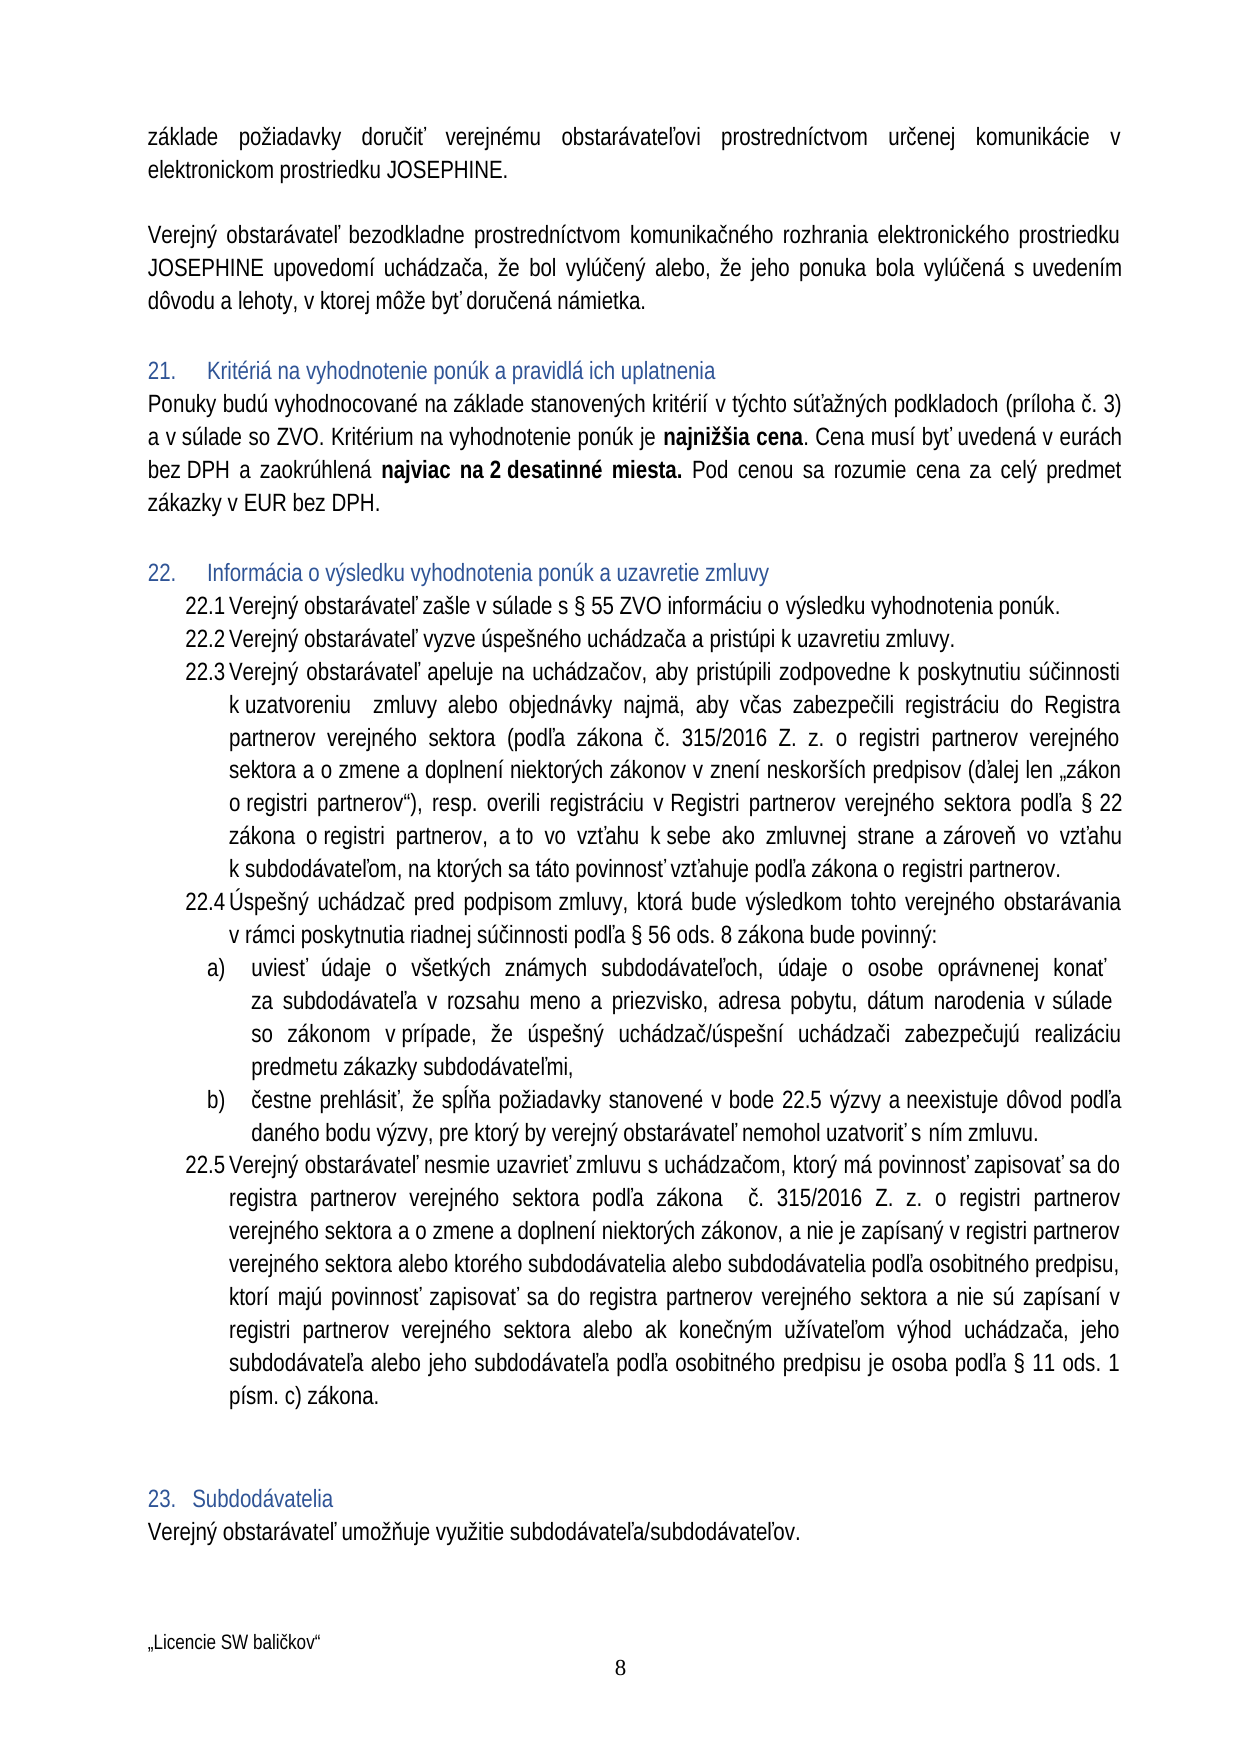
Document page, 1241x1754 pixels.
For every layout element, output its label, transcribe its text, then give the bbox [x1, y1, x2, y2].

list čestne prehlásiť, že spĺňa požiadavky stanovené v bode 22.5 výzvy a neexistuje dôvod podľa daného bodu výzvy, pre ktorý by verejný obstarávateľ nemohol uzatvoriť s ním zmluvu. [207, 1085, 1122, 1146]
list Verejný obstarávateľ nesmie uzavrieť zmluvu s uchádzačom, ktorý má povinnosť zapisovať sa do registra partnerov verejného sektora podľa zákona č. 315/2016 Z. z. o registri partnerov verejného sektora a o zmene a doplnení niektorých zákonov, a nie je zapísaný v registri partnerov verejného sektora alebo ktorého subdodávatelia alebo subdodávatelia podľa osobitného predpisu, ktorí majú povinnosť zapisovať sa do registra partnerov verejného sektora a nie sú zapísaní v registri partnerov verejného sektora alebo ak konečným užívateľom výhod uchádzača, jeho subdodávateľa alebo jeho subdodávateľa podľa osobitného predpisu je osoba podľa § 11 ods. 1 písm. c) zákona. [185, 1151, 1122, 1409]
subtitle Kritériá na vyhodnotenie ponúk a pravidlá ich uplatnenia [148, 356, 1122, 385]
list Verejný obstarávateľ vyzve úspešného uchádzača a pristúpi k uzavretiu zmluvy. [185, 624, 1122, 652]
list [148, 122, 1122, 183]
list Úspešný uchádzač pred podpisom zmluvy, ktorá bude výsledkom tohto verejného obstarávania v rámci poskytnutia riadnej súčinnosti podľa § 56 ods. 8 zákona bude povinný: [185, 887, 1122, 949]
list uviesť údaje o všetkých známych subdodávateľoch, údaje o osobe oprávnenej konať za subdodávateľa v rozsahu meno a priezvisko, adresa pobytu, dátum narodenia v súlade so zákonom v prípade, že úspešný uchádzač/úspešní uchádzači zabezpečujú realizáciu predmetu zákazky subdodávateľmi, [207, 953, 1122, 1080]
list Verejný obstarávateľ apeluje na uchádzačov, aby pristúpili zodpovedne k poskytnutiu súčinnosti k uzatvoreniu zmluvy alebo objednávky najmä, aby včas zabezpečili registráciu do Registra partnerov verejného sektora (podľa zákona č. 315/2016 Z. z. o registri partnerov verejného sektora a o zmene a doplnení niektorých zákonov v znení neskorších predpisov (ďalej len „zákon o registri partnerov“), resp. overili registráciu v Registri partnerov verejného sektora podľa § 22 zákona o registri partnerov, a to vo vzťahu k sebe ako zmluvnej strane a zároveň vo vzťahu k subdodávateľom, na ktorých sa táto povinnosť vzťahuje podľa zákona o registri partnerov. [185, 657, 1122, 883]
text Verejný obstarávateľ umožňuje využitie subdodávateľa/subdodávateľov. [148, 1517, 1122, 1545]
text Ponuky budú vyhodnocované na základe stanovených kritérií v týchto súťažných podkladoch (príloha č. 3) a v súlade so ZVO. Kritérium na vyhodnotenie ponúk je najnižšia cena. Cena musí byť uvedená v eurách bez DPH a zaokrúhlená najviac na 2 desatinné miesta. Pod cenou sa rozumie cena za celý predmet zákazky v EUR bez DPH. [148, 389, 1122, 517]
list Verejný obstarávateľ bezodkladne prostredníctvom komunikačného rozhrania elektronického prostriedku JOSEPHINE upovedomí uchádzača, že bol vylúčený alebo, že jeho ponuka bola vylúčená s uvedením dôvodu a lehoty, v ktorej môže byť doručená námietka. [148, 221, 1122, 315]
list Verejný obstarávateľ zašle v súlade s § 55 ZVO informáciu o výsledku vyhodnotenia ponúk. [185, 591, 1122, 619]
subtitle Informácia o výsledku vyhodnotenia ponúk a uzavretie zmluvy [148, 558, 1122, 587]
subtitle Subdodávatelia [148, 1484, 1122, 1512]
